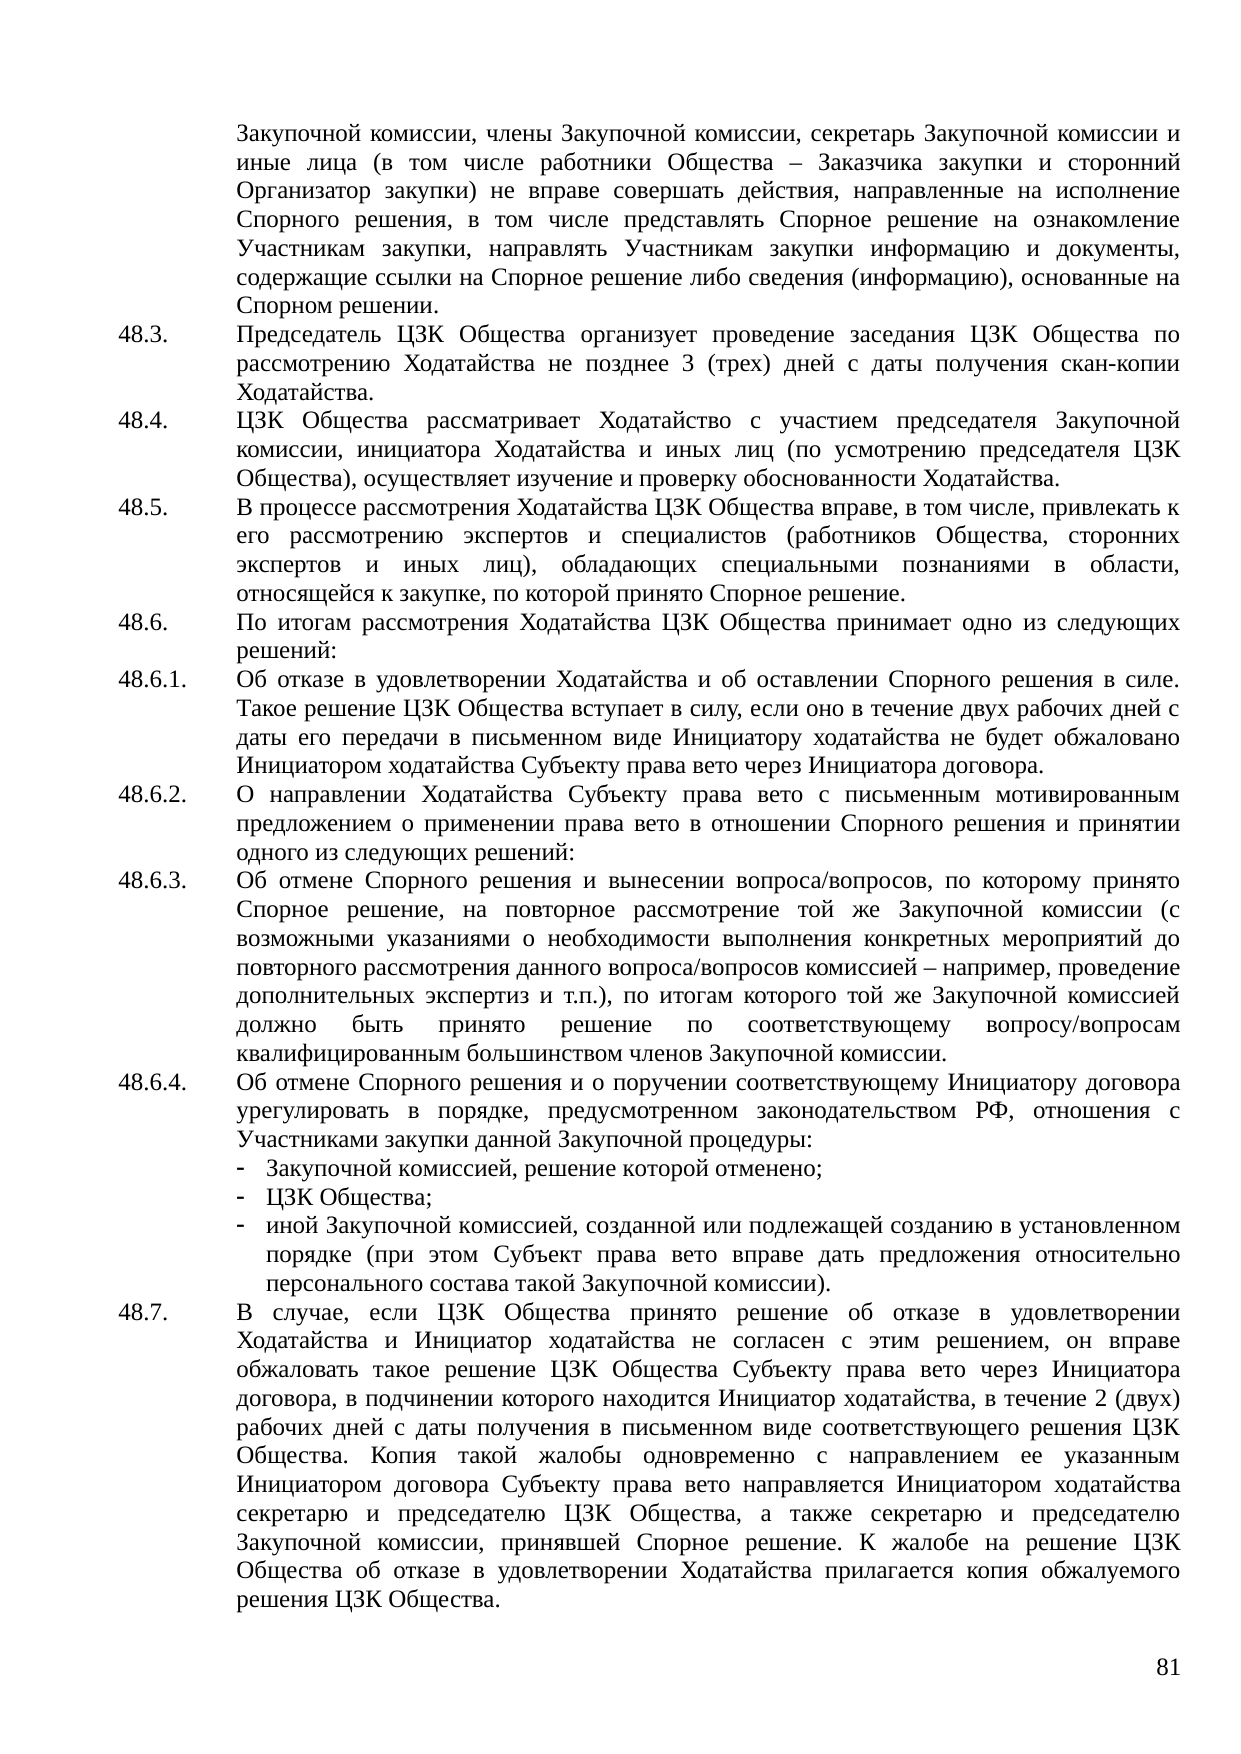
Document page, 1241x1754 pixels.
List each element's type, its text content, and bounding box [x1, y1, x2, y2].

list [118, 118, 1181, 319]
list В случае, если ЦЗК Общества принято решение об отказе в удовлетворении Ходатайства и Инициатор ходатайства не согласен с этим решением, он вправе обжаловать такое решение ЦЗК Общества Субъекту права вето через Инициатора договора, в подчинении которого находится Инициатор ходатайства, в течение 2 (двух) рабочих дней с даты получения в письменном виде соответствующего решения ЦЗК Общества. Копия такой жалобы одновременно с направлением ее указанным Инициатором договора Субъекту права вето направляется Инициатором ходатайства секретарю и председателю ЦЗК Общества, а также секретарю и председателю Закупочной комиссии, принявшей Спорное решение. К жалобе на решение ЦЗК Общества об отказе в удовлетворении Ходатайства прилагается копия обжалуемого решения ЦЗК Общества. [118, 1297, 1181, 1613]
list О направлении Ходатайства Субъекту права вето с письменным мотивированным предложением о применении права вето в отношении Спорного решения и принятии одного из следующих решений: [118, 779, 1181, 866]
list Председатель ЦЗК Общества организует проведение заседания ЦЗК Общества по рассмотрению Ходатайства не позднее 3 (трех) дней с даты получения скан-копии Ходатайства. [118, 319, 1181, 406]
list Закупочной комиссией, решение которой отменено; [236, 1153, 1181, 1182]
list иной Закупочной комиссией, созданной или подлежащей созданию в установленном порядке (при этом Субъект права вето вправе дать предложения относительно персонального состава такой Закупочной комиссии). [236, 1211, 1181, 1297]
list По итогам рассмотрения Ходатайства ЦЗК Общества принимает одно из следующих решений: [118, 607, 1181, 664]
list Об отказе в удовлетворении Ходатайства и об оставлении Спорного решения в силе. Такое решение ЦЗК Общества вступает в силу, если оно в течение двух рабочих дней с даты его передачи в письменном виде Инициатору ходатайства не будет обжаловано Инициатором ходатайства Субъекту права вето через Инициатора договора. [118, 664, 1181, 779]
list ЦЗК Общества рассматривает Ходатайство с участием председателя Закупочной комиссии, инициатора Ходатайства и иных лиц (по усмотрению председателя ЦЗК Общества), осуществляет изучение и проверку обоснованности Ходатайства. [118, 406, 1181, 492]
list В процессе рассмотрения Ходатайства ЦЗК Общества вправе, в том числе, привлекать к его рассмотрению экспертов и специалистов (работников Общества, сторонних экспертов и иных лиц), обладающих специальными познаниями в области, относящейся к закупке, по которой принято Спорное решение. [118, 492, 1181, 607]
list ЦЗК Общества; [236, 1182, 1181, 1211]
list Об отмене Спорного решения и о поручении соответствующему Инициатору договора урегулировать в порядке, предусмотренном законодательством РФ, отношения с Участниками закупки данной Закупочной процедуры: [118, 1067, 1181, 1153]
list Об отмене Спорного решения и вынесении вопроса/вопросов, по которому принято Спорное решение, на повторное рассмотрение той же Закупочной комиссии (с возможными указаниями о необходимости выполнения конкретных мероприятий до повторного рассмотрения данного вопроса/вопросов комиссией – например, проведение дополнительных экспертиз и т.п.), по итогам которого той же Закупочной комиссией должно быть принято решение по соответствующему вопросу/вопросам квалифицированным большинством членов Закупочной комиссии. [118, 866, 1181, 1067]
